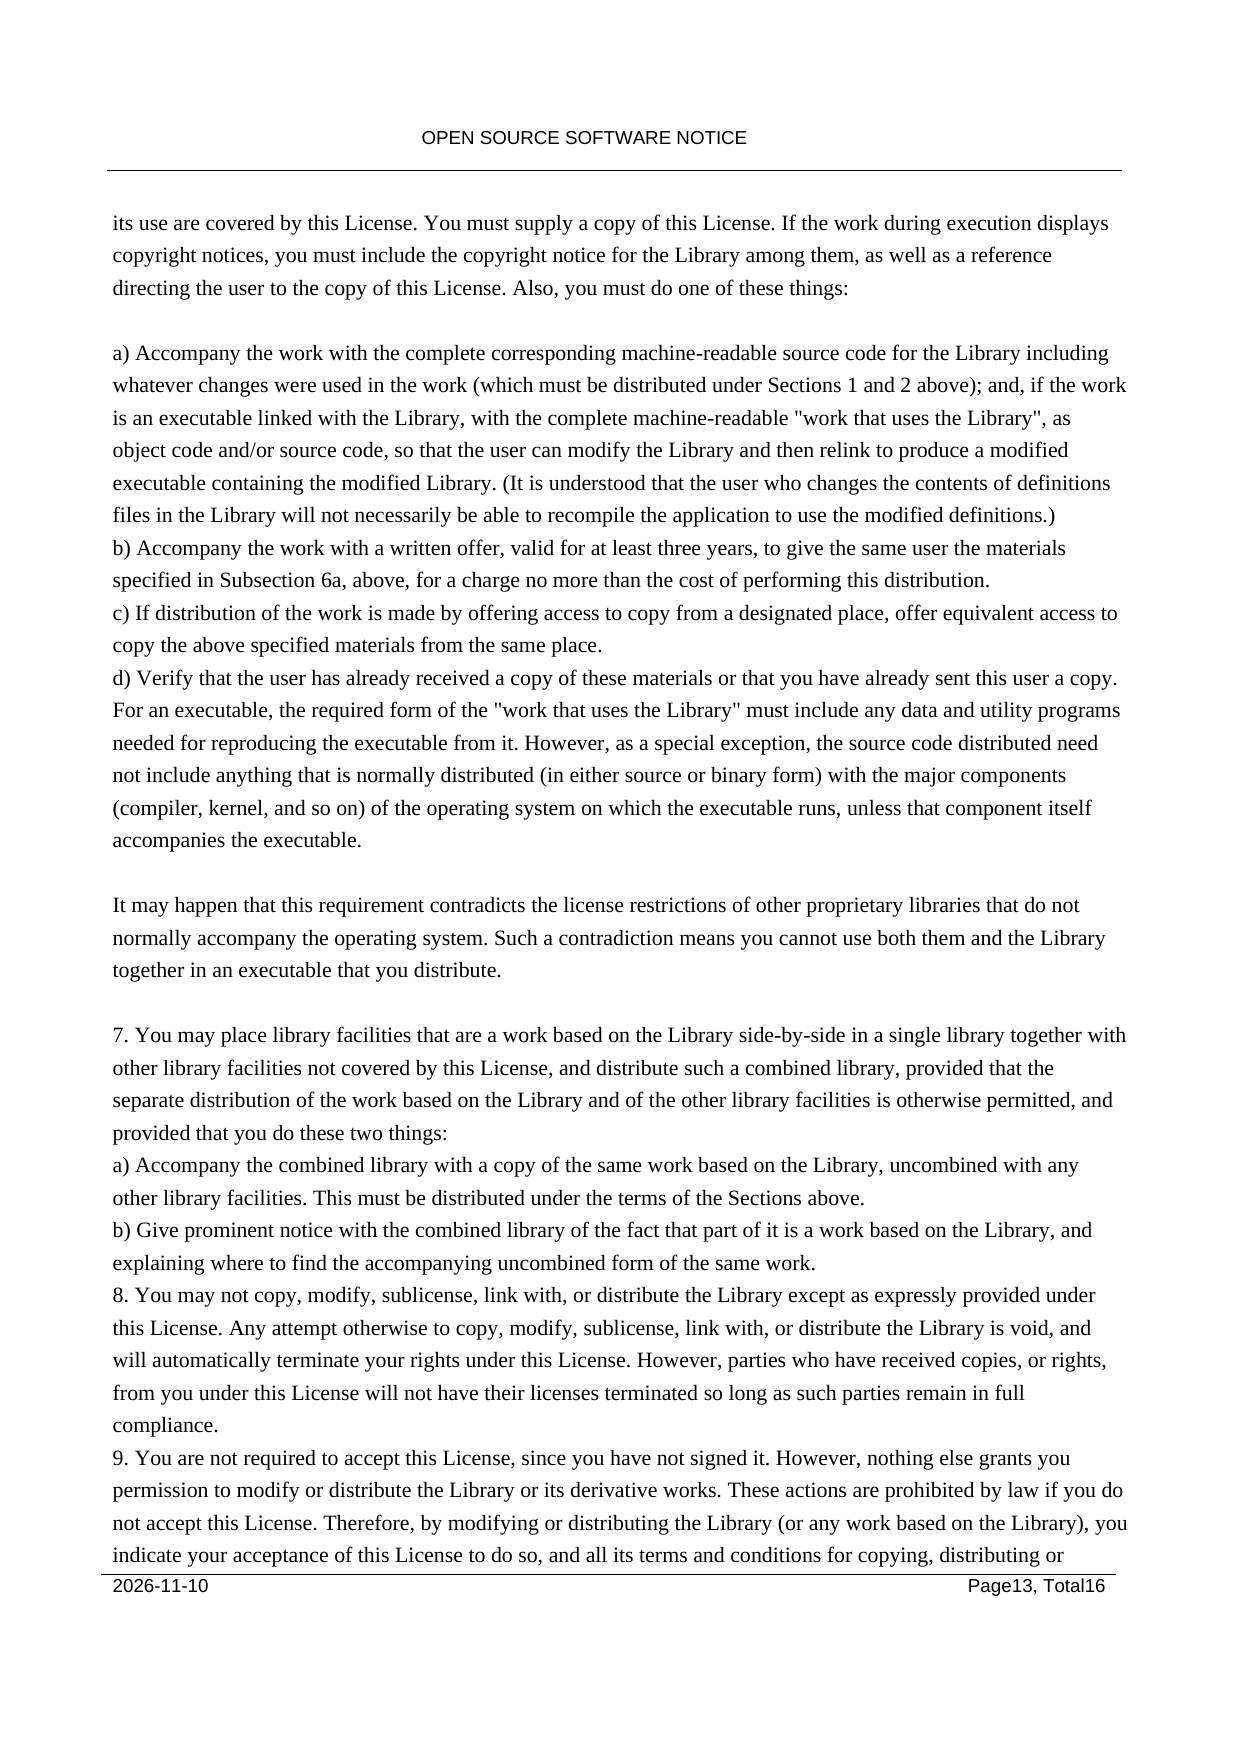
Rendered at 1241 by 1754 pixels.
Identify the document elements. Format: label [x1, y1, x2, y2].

text [112, 206, 1128, 1571]
